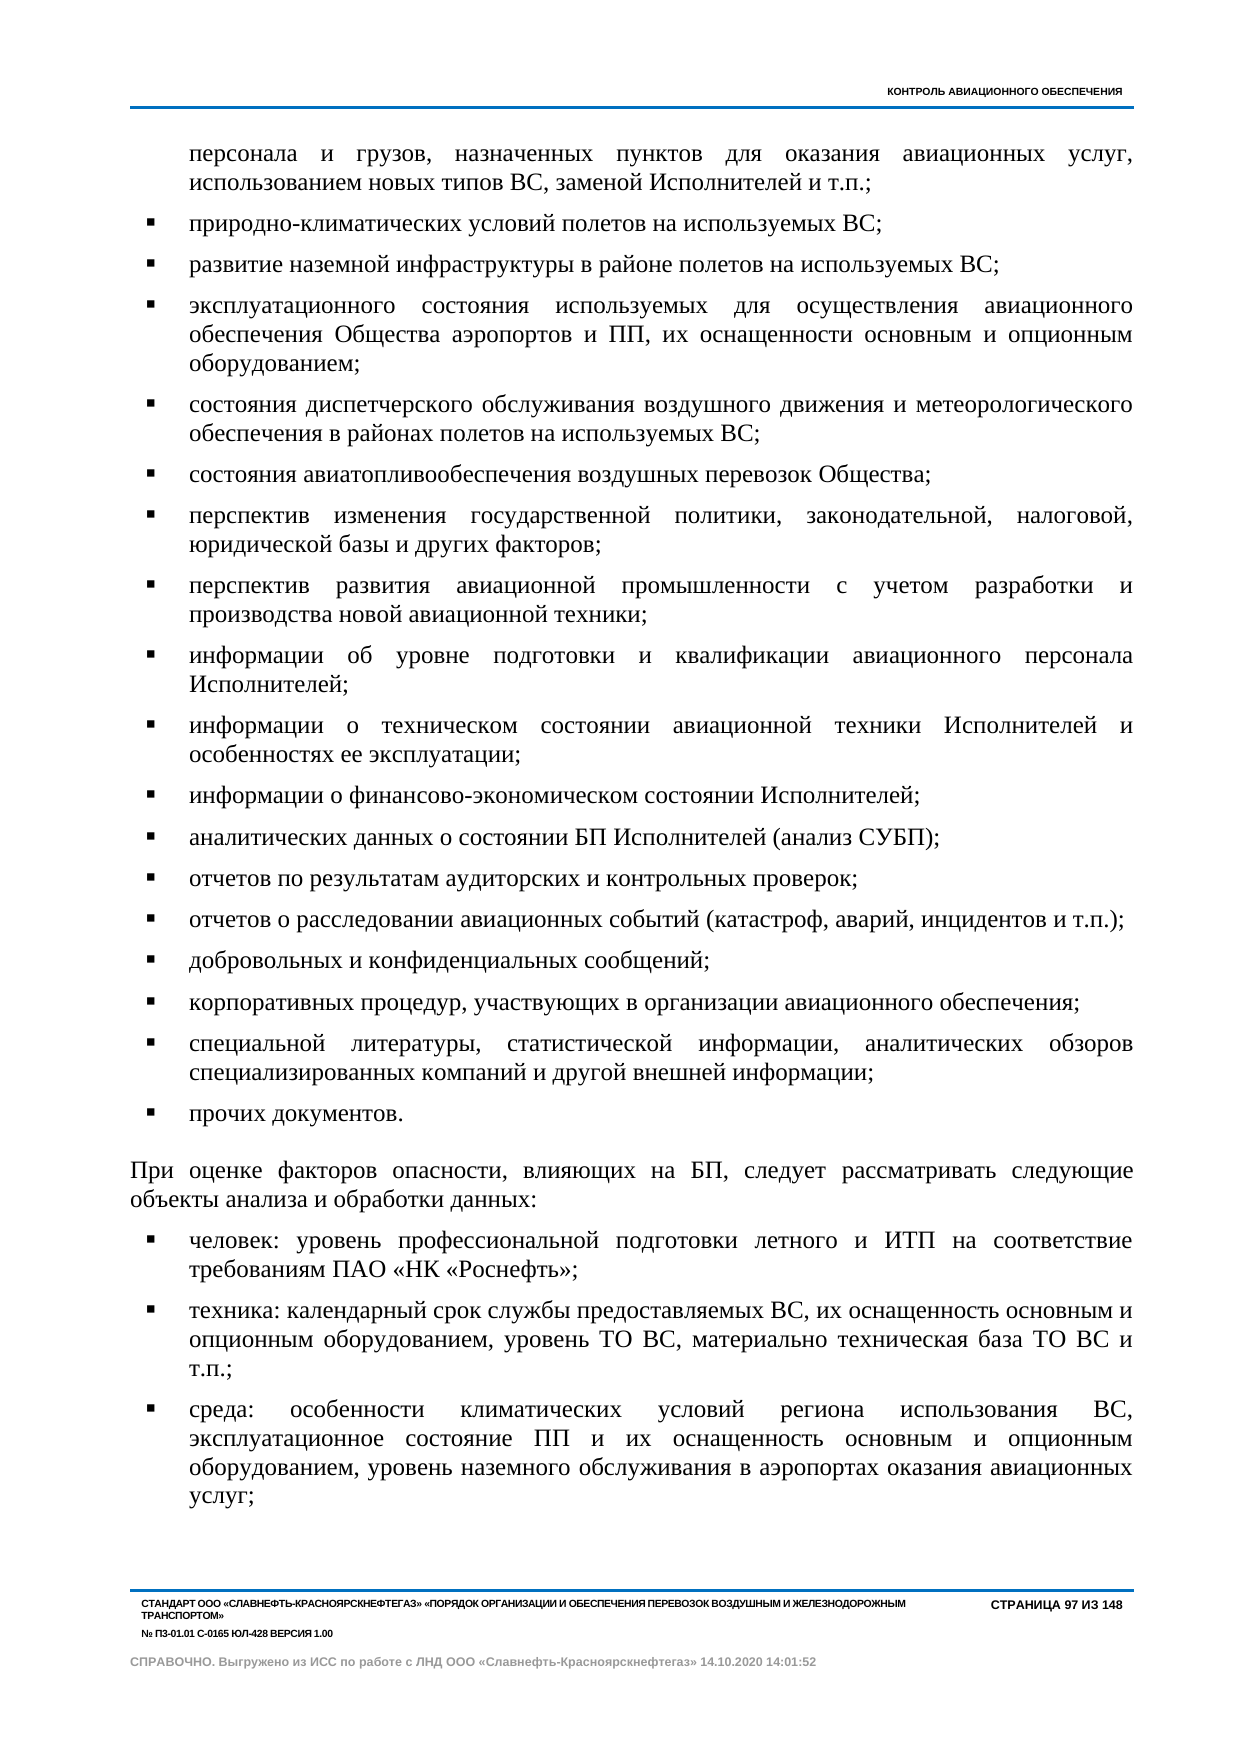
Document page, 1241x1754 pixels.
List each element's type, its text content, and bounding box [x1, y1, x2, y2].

list перспектив изменения государственной политики, законодательной, налоговой, юридической базы и других факторов; [145, 501, 1134, 558]
list информации об уровне подготовки и квалификации авиационного персонала Исполнителей; [145, 641, 1134, 698]
list информации о техническом состоянии авиационной техники Исполнителей и особенностях ее эксплуатации; [145, 711, 1134, 768]
list отчетов о расследовании авиационных событий (катастроф, аварий, инцидентов и т.п.); [145, 904, 1134, 933]
list отчетов по результатам аудиторских и контрольных проверок; [145, 863, 1134, 892]
list состояния диспетчерского обслуживания воздушного движения и метеорологического обеспечения в районах полетов на используемых ВС; [145, 389, 1134, 447]
list среда: особенности климатических условий региона использования ВС, эксплуатационное состояние ПП и их оснащенность основным и опционным оборудованием, уровень наземного обслуживания в аэропортах оказания авиационных услуг; [145, 1394, 1134, 1509]
list перспектив развития авиационной промышленности с учетом разработки и производства новой авиационной техники; [145, 571, 1134, 628]
list аналитических данных о состоянии БП Исполнителей (анализ СУБП); [145, 822, 1134, 851]
list природно-климатических условий полетов на используемых ВС; [145, 208, 1134, 237]
list специальной литературы, статистической информации, аналитических обзоров специализированных компаний и другой внешней информации; [145, 1028, 1134, 1086]
text При оценке факторов опасности, влияющих на БП, следует рассматривать следующие объекты анализа и обработки данных: [130, 1156, 1134, 1213]
list информации о финансово-экономическом состоянии Исполнителей; [145, 781, 1134, 809]
list прочих документов. [145, 1098, 1134, 1127]
list состояния авиатопливообеспечения воздушных перевозок Общества; [145, 459, 1134, 488]
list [145, 138, 1134, 196]
list добровольных и конфиденциальных сообщений; [145, 946, 1134, 974]
list эксплуатационного состояния используемых для осуществления авиационного обеспечения Общества аэропортов и ПП, их оснащенности основным и опционным оборудованием; [145, 291, 1134, 377]
list развитие наземной инфраструктуры в районе полетов на используемых ВС; [145, 249, 1134, 278]
list человек: уровень профессиональной подготовки летного и ИТП на соответствие требованиям ПАО «НК «Роснефть»; [145, 1226, 1134, 1283]
list техника: календарный срок службы предоставляемых ВС, их оснащенность основным и опционным оборудованием, уровень ТО ВС, материально техническая база ТО ВС и т.п.; [145, 1296, 1134, 1382]
list корпоративных процедур, участвующих в организации авиационного обеспечения; [145, 987, 1134, 1016]
